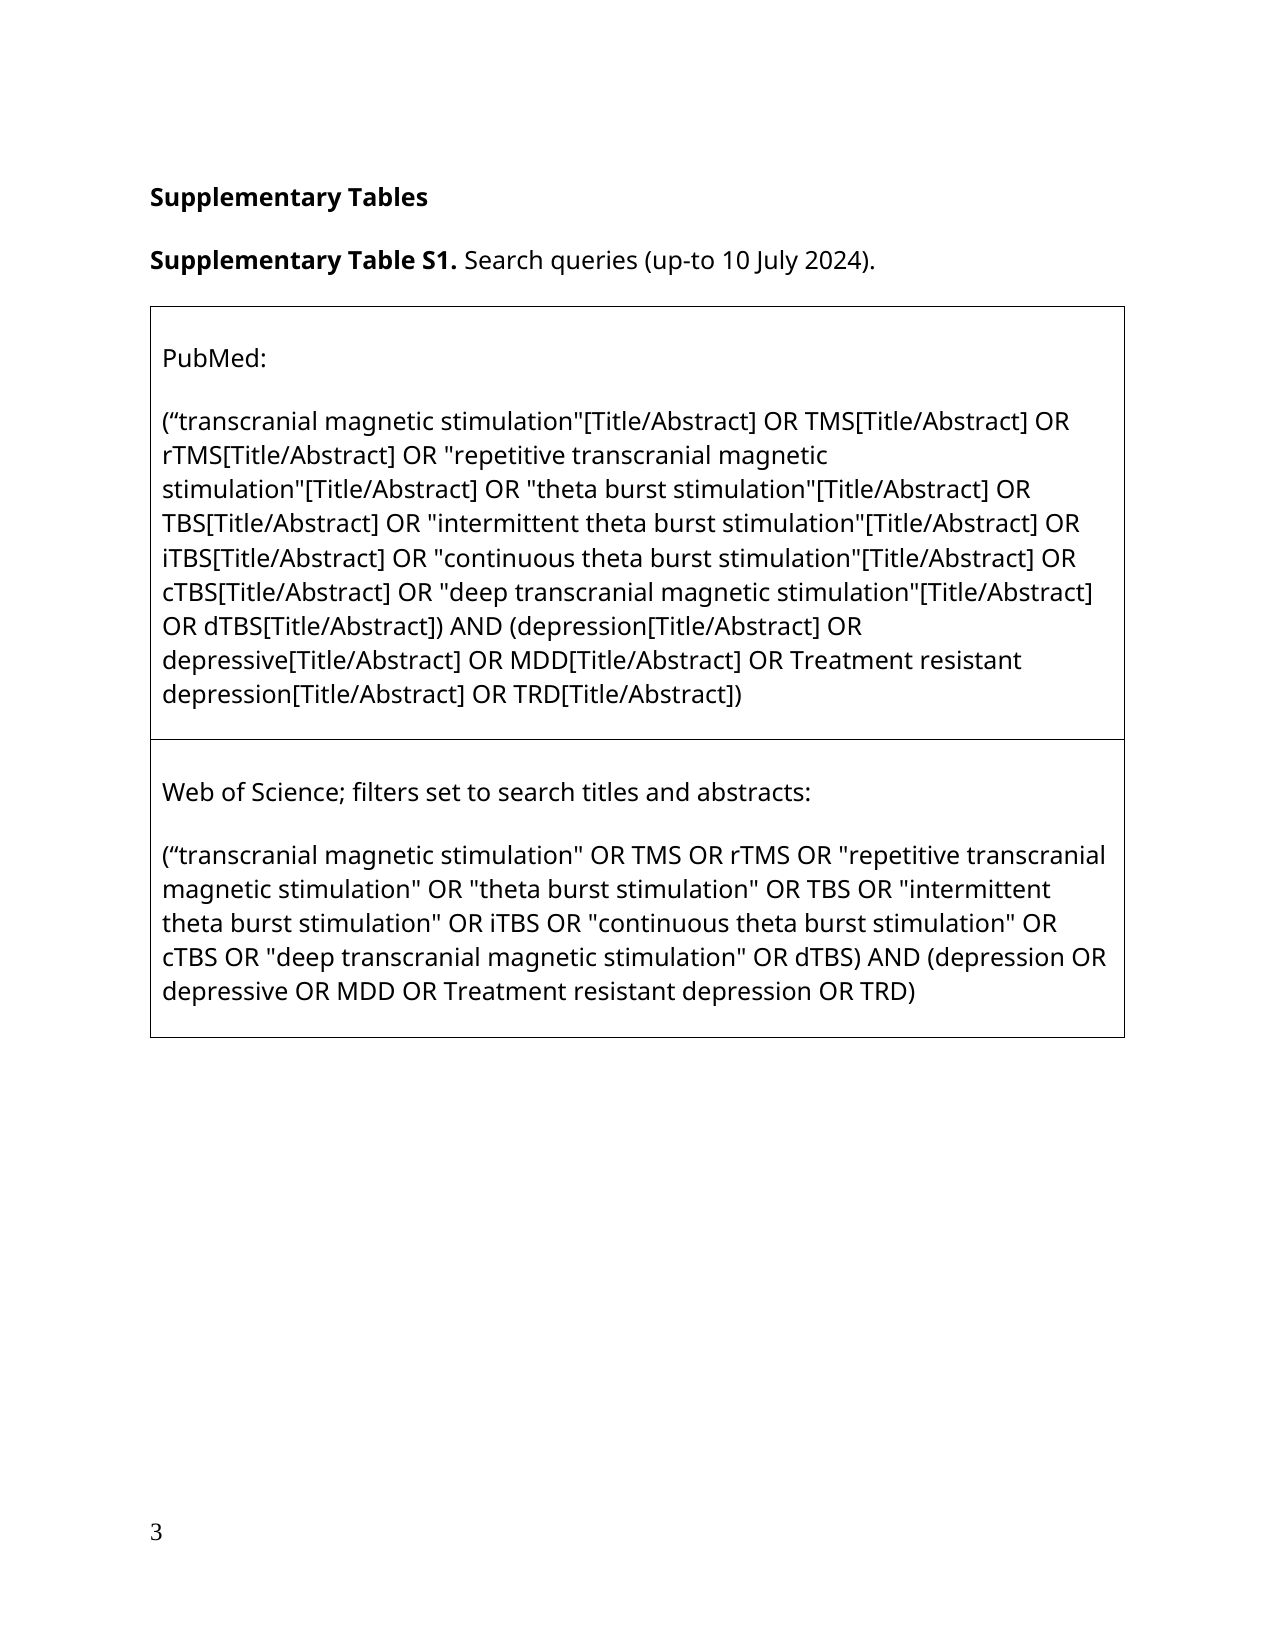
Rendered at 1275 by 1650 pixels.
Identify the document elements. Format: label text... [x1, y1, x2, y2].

text Supplementary Tables [150, 179, 1125, 213]
text Supplementary Table S1. Search queries (up-to 10 July 2024). [150, 242, 1125, 276]
table_header PubMed: (“transcranial magnetic stimulation"[Title/Abstract] OR TMS[Title/Abstract] OR rTMS[Title/Abstract] OR "repetitive transcranial magnetic stimulation"[Title/Abstract] OR "theta burst stimulation"[Title/Abstract] OR TBS[Title/Abstract] OR "intermittent theta burst stimulation"[Title/Abstract] OR iTBS[Title/Abstract] OR "continuous theta burst stimulation"[Title/Abstract] OR cTBS[Title/Abstract] OR "deep transcranial magnetic stimulation"[Title/Abstract] OR dTBS[Title/Abstract]) AND (depression[Title/Abstract] OR depressive[Title/Abstract] OR MDD[Title/Abstract] OR Treatment resistant depression[Title/Abstract] OR TRD[Title/Abstract]) [151, 307, 1124, 739]
table_cell Web of Science; filters set to search titles and abstracts: (“transcranial magnetic stimulation" OR TMS OR rTMS OR "repetitive transcranial magnetic stimulation" OR "theta burst stimulation" OR TBS OR "intermittent theta burst stimulation" OR iTBS OR "continuous theta burst stimulation" OR cTBS OR "deep transcranial magnetic stimulation" OR dTBS) AND (depression OR depressive OR MDD OR Treatment resistant depression OR TRD) [151, 740, 1124, 1037]
